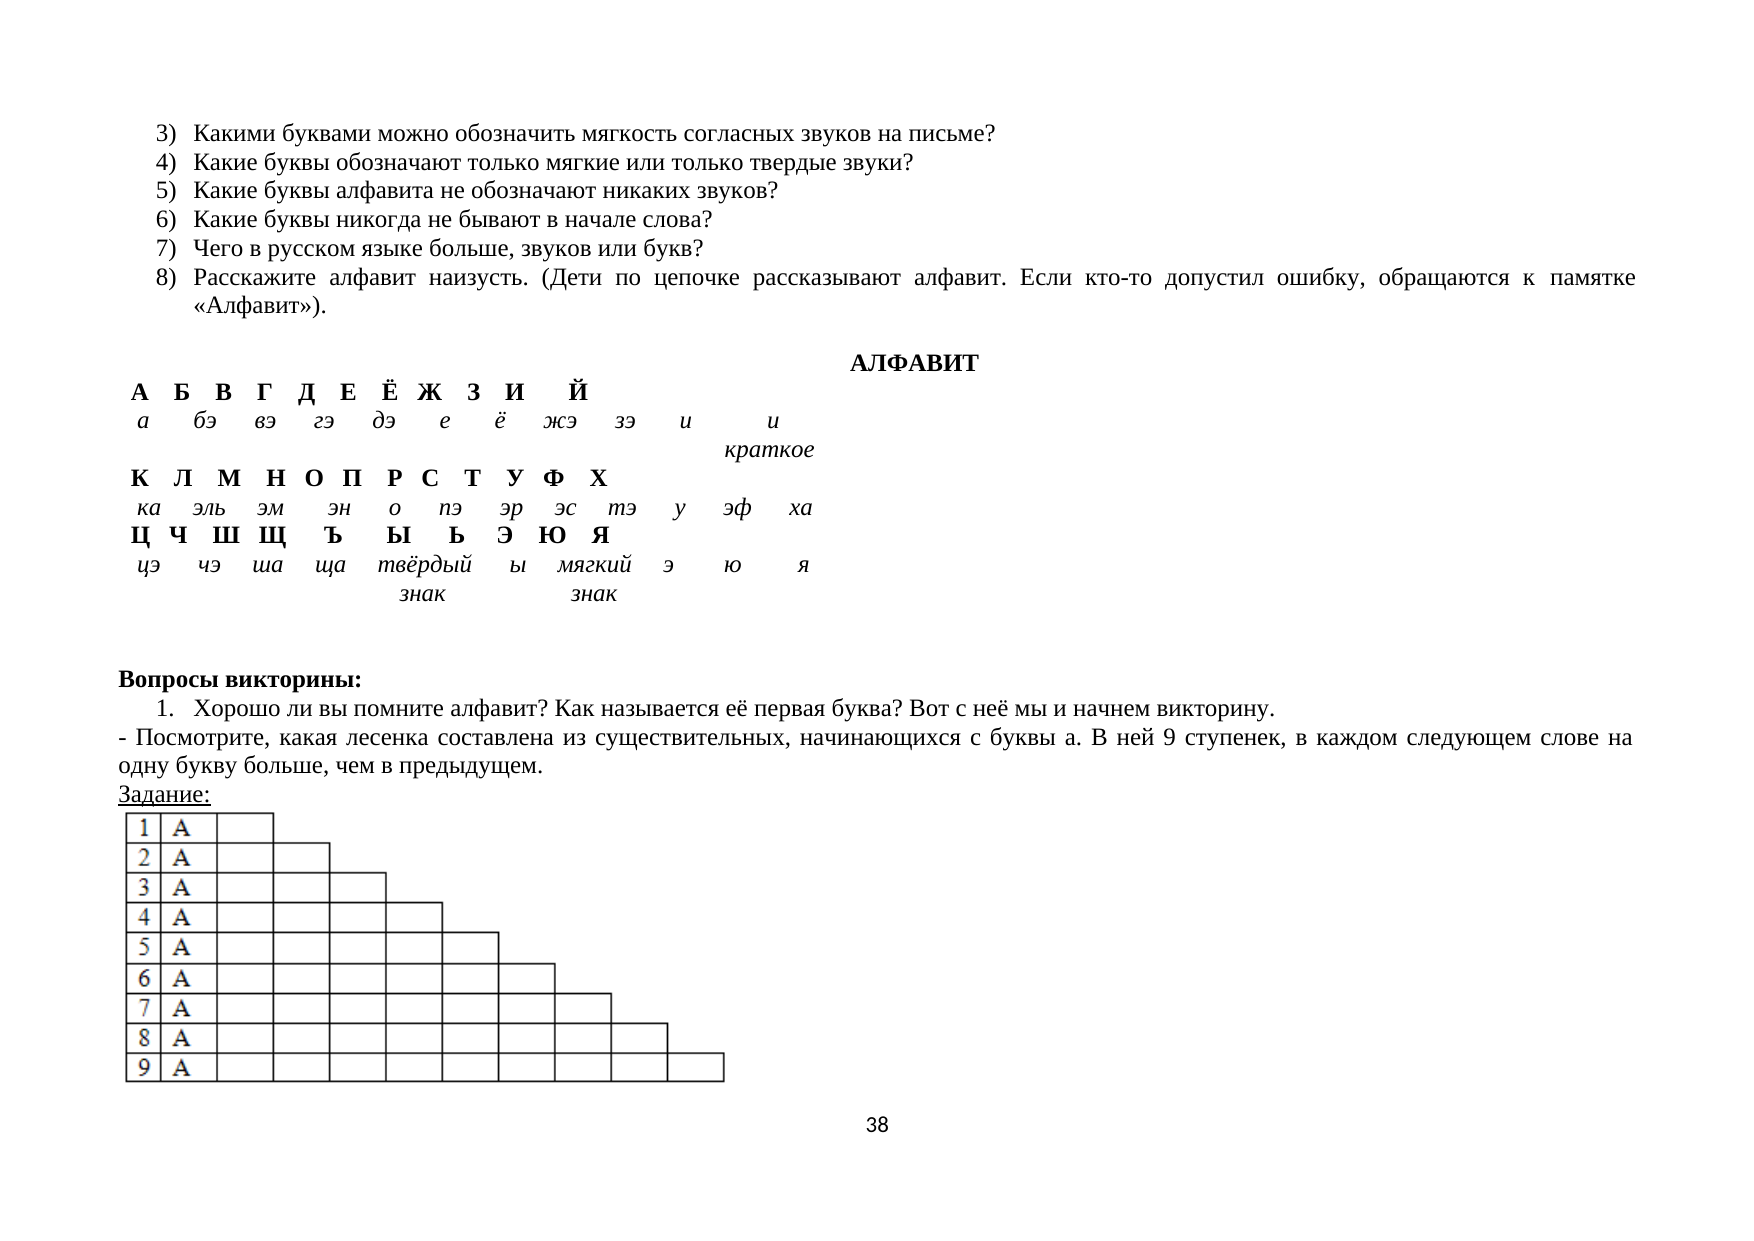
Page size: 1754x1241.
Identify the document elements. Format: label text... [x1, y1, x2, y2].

text Задание: [118, 779, 1636, 808]
list Хорошо ли вы помните алфавит? Как называется её первая буква? Вот с неё мы и начнем викторину. [156, 693, 1636, 722]
list Чего в русском языке больше, звуков или букв? [156, 233, 1636, 262]
list Какие буквы обозначают только мягкие или только твердые звуки? [156, 147, 1636, 176]
picture [118, 808, 728, 1084]
text А Б В Г Д Е Ё Ж З И Й [118, 377, 1636, 406]
text знак знак [118, 578, 1636, 607]
text Вопросы викторины: [118, 664, 1636, 693]
list Какие буквы никогда не бывают в начале слова? [156, 204, 1636, 233]
text Ц Ч Ш Щ Ъ Ы Ь Э Ю Я [118, 521, 1636, 549]
text - Посмотрите, какая лесенка составлена из существительных, начинающихся с буквы а. В ней 9 ступенек, в каждом следующем слове на одну букву больше, чем в предыдущем. [118, 722, 1636, 779]
list Расскажите алфавит наизусть. (Дети по цепочке рассказывают алфавит. Если кто-то допустил ошибку, обращаются к памятке «Алфавит»). [156, 262, 1636, 319]
text ка эль эм эн о пэ эр эс тэ у эф ха [118, 492, 1636, 521]
text а бэ вэ гэ дэ е ё жэ зэ и и [118, 406, 1636, 434]
list Какие буквы алфавита не обозначают никаких звуков? [156, 176, 1636, 204]
text краткое [118, 434, 1636, 463]
text К Л М Н О П Р С Т У Ф Х [118, 463, 1636, 492]
text АЛФАВИТ [193, 348, 1636, 377]
text цэ чэ ша ща твёрдый ы мягкий э ю я [118, 549, 1636, 578]
list Какими буквами можно обозначить мягкость согласных звуков на письме? [156, 118, 1636, 147]
